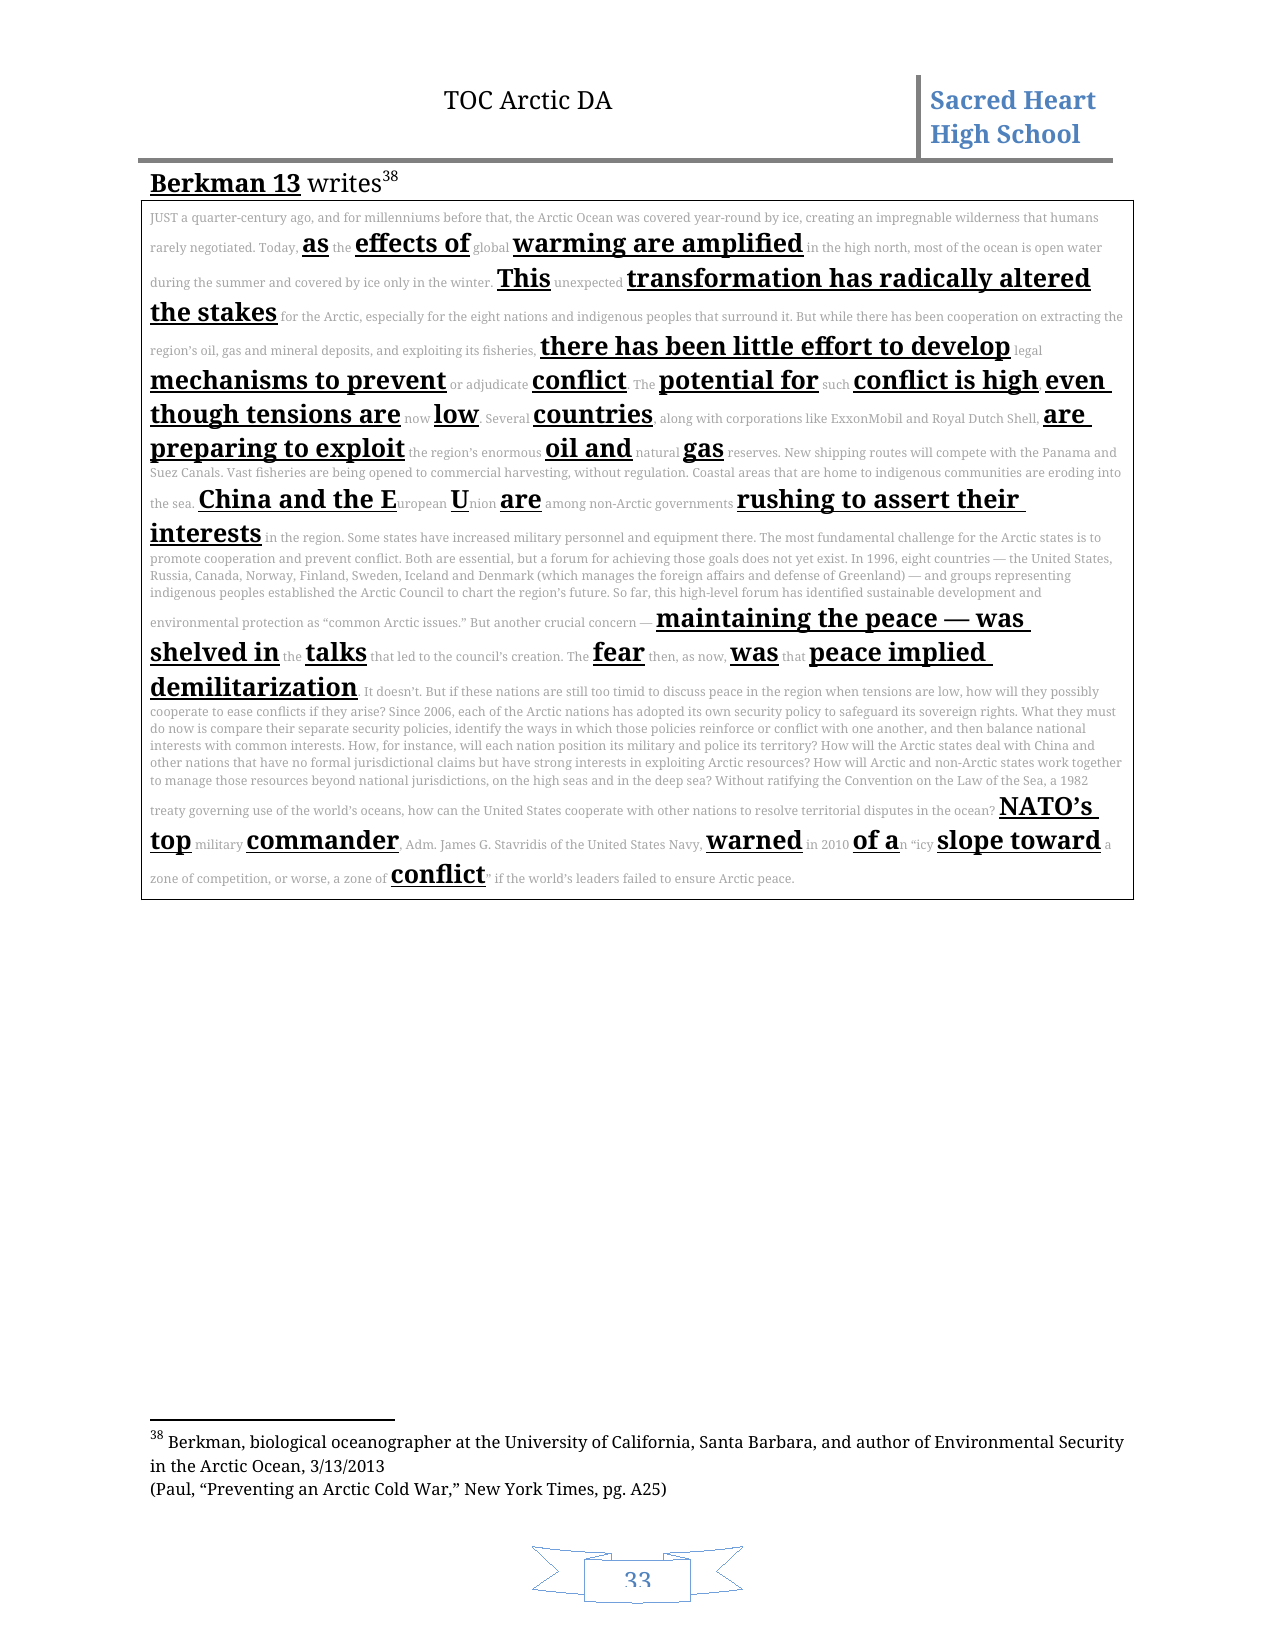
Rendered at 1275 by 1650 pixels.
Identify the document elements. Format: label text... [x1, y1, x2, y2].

text JUST a quarter-century ago, and for millenniums before that, the Arctic Ocean was covered year-round by ice, creating an impregnable wilderness that humans rarely negotiated. Today, as the effects of global warming are amplified in the high north, most of the ocean is open water during the summer and covered by ice only in the winter. This unexpected transformation has radically altered the stakes for the Arctic, especially for the eight nations and indigenous peoples that surround it. But while there has been cooperation on extracting the region’s oil, gas and mineral deposits, and exploiting its fisheries, there has been little effort to develop legal mechanisms to prevent or adjudicate conflict. The potential for such conflict is high, even though tensions are now low. Several countries, along with corporations like ExxonMobil and Royal Dutch Shell, are preparing to exploit the region’s enormous oil and natural gas reserves. New shipping routes will compete with the Panama and Suez Canals. Vast fisheries are being opened to commercial harvesting, without regulation. Coastal areas that are home to indigenous communities are eroding into the sea. China and the European Union are among non-Arctic governments rushing to assert their interests in the region. Some states have increased military personnel and equipment there. The most fundamental challenge for the Arctic states is to promote cooperation and prevent conflict. Both are essential, but a forum for achieving those goals does not yet exist. In 1996, eight countries — the United States, Russia, Canada, Norway, Finland, Sweden, Iceland and Denmark (which manages the foreign affairs and defense of Greenland) — and groups representing indigenous peoples established the Arctic Council to chart the region’s future. So far, this high-level forum has identified sustainable development and environmental protection as “common Arctic issues.” But another crucial concern — maintaining the peace — was shelved in the talks that led to the council’s creation. The fear then, as now, was that peace implied demilitarization. It doesn’t. But if these nations are still too timid to discuss peace in the region when tensions are low, how will they possibly cooperate to ease conflicts if they arise? Since 2006, each of the Arctic nations has adopted its own security policy to safeguard its sovereign rights. What they must do now is compare their separate security policies, identify the ways in which those policies reinforce or conflict with one another, and then balance national interests with common interests. How, for instance, will each nation position its military and police its territory? How will the Arctic states deal with China and other nations that have no formal jurisdictional claims but have strong interests in exploiting Arctic resources? How will Arctic and non-Arctic states work together to manage those resources beyond national jurisdictions, on the high seas and in the deep sea? Without ratifying the Convention on the Law of the Sea, a 1982 treaty governing use of the world’s oceans, how can the United States cooperate with other nations to resolve territorial disputes in the ocean? NATO’s top military commander, Adm. James G. Stavridis of the United States Navy, warned in 2010 of an “icy slope toward a zone of competition, or worse, a zone of conflict” if the world’s leaders failed to ensure Arctic peace. [142, 201, 1133, 899]
text Berkman 13 writes [150, 166, 1125, 200]
